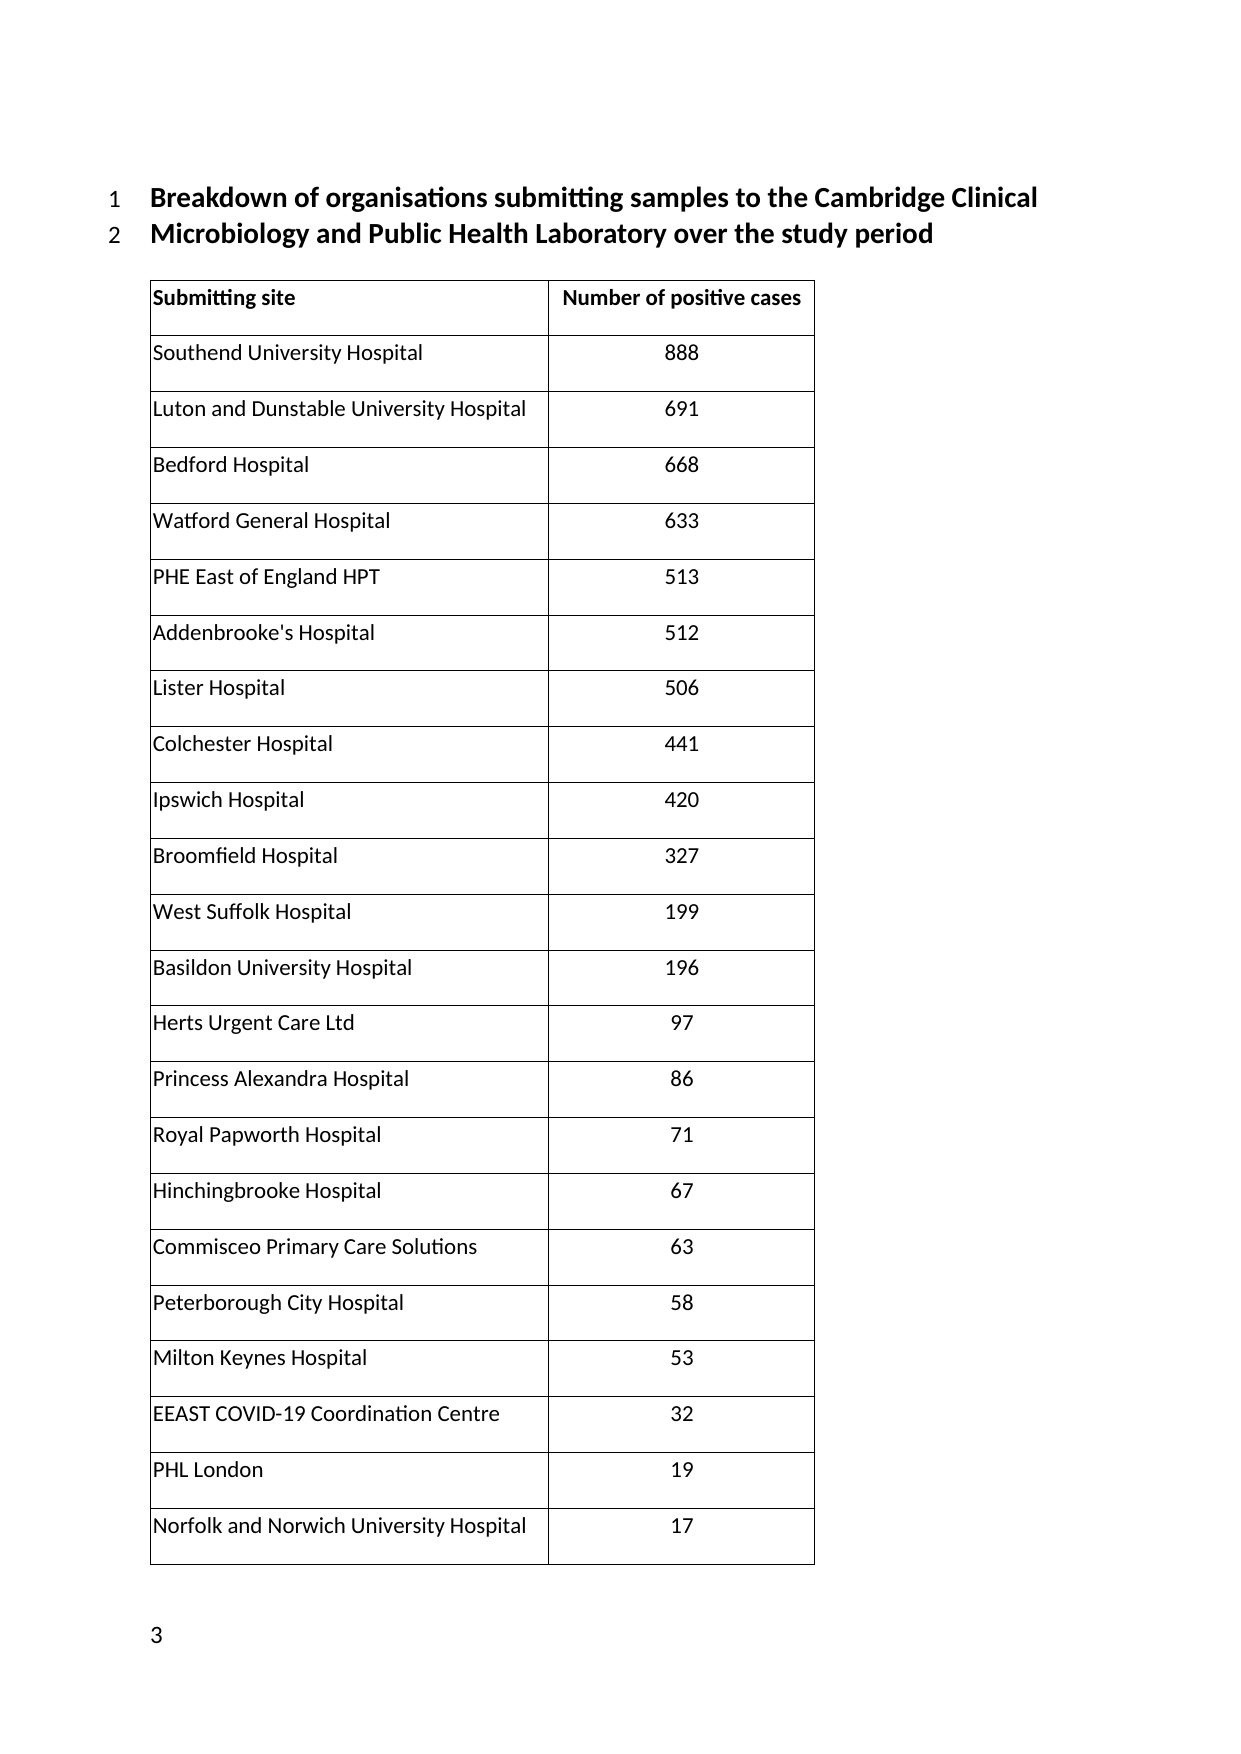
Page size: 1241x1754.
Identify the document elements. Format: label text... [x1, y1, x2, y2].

table_cell 58 [549, 1286, 814, 1340]
table_cell 63 [549, 1230, 814, 1284]
table_cell Royal Papworth Hospital [151, 1118, 548, 1173]
table_cell 86 [549, 1062, 814, 1117]
table_cell Ipswich Hospital [151, 783, 548, 838]
table_cell Addenbrooke's Hospital [151, 616, 548, 670]
table_cell Peterborough City Hospital [151, 1286, 548, 1340]
table_cell Lister Hospital [151, 671, 548, 726]
table_cell 513 [549, 560, 814, 614]
table_cell 71 [549, 1118, 814, 1173]
table_header Number of positive cases [549, 281, 814, 335]
table_cell PHL London [151, 1453, 548, 1508]
table_cell Commisceo Primary Care Solutions [151, 1230, 548, 1284]
table_cell Bedford Hospital [151, 448, 548, 503]
table_cell West Suffolk Hospital [151, 895, 548, 949]
table_cell 691 [549, 392, 814, 447]
table_cell 17 [549, 1509, 814, 1564]
table_cell 668 [549, 448, 814, 503]
table_cell Herts Urgent Care Ltd [151, 1006, 548, 1061]
table_cell 19 [549, 1453, 814, 1508]
table_cell 32 [549, 1397, 814, 1452]
table_cell 97 [549, 1006, 814, 1061]
table_cell 53 [549, 1341, 814, 1396]
table_cell PHE East of England HPT [151, 560, 548, 614]
table_cell 420 [549, 783, 814, 838]
table_cell Watford General Hospital [151, 504, 548, 559]
subtitle Breakdown of organisations submitting samples to the Cambridge Clinical Microbiology and Public Health Laboratory over the study period [150, 179, 1090, 250]
table_cell Milton Keynes Hospital [151, 1341, 548, 1396]
table_cell 67 [549, 1174, 814, 1229]
table_cell 199 [549, 895, 814, 949]
table_cell 512 [549, 616, 814, 670]
table_cell Princess Alexandra Hospital [151, 1062, 548, 1117]
table_cell 888 [549, 336, 814, 391]
table_cell Basildon University Hospital [151, 951, 548, 1005]
table_cell 633 [549, 504, 814, 559]
table_cell Colchester Hospital [151, 727, 548, 782]
table_cell Southend University Hospital [151, 336, 548, 391]
table_cell Luton and Dunstable University Hospital [151, 392, 548, 447]
table_cell Norfolk and Norwich University Hospital [151, 1509, 548, 1564]
table_header Submitting site [151, 281, 548, 335]
table_cell 327 [549, 839, 814, 894]
table_cell EEAST COVID-19 Coordination Centre [151, 1397, 548, 1452]
table_cell Hinchingbrooke Hospital [151, 1174, 548, 1229]
table_cell 196 [549, 951, 814, 1005]
table_cell Broomfield Hospital [151, 839, 548, 894]
table_cell 441 [549, 727, 814, 782]
table_cell 506 [549, 671, 814, 726]
